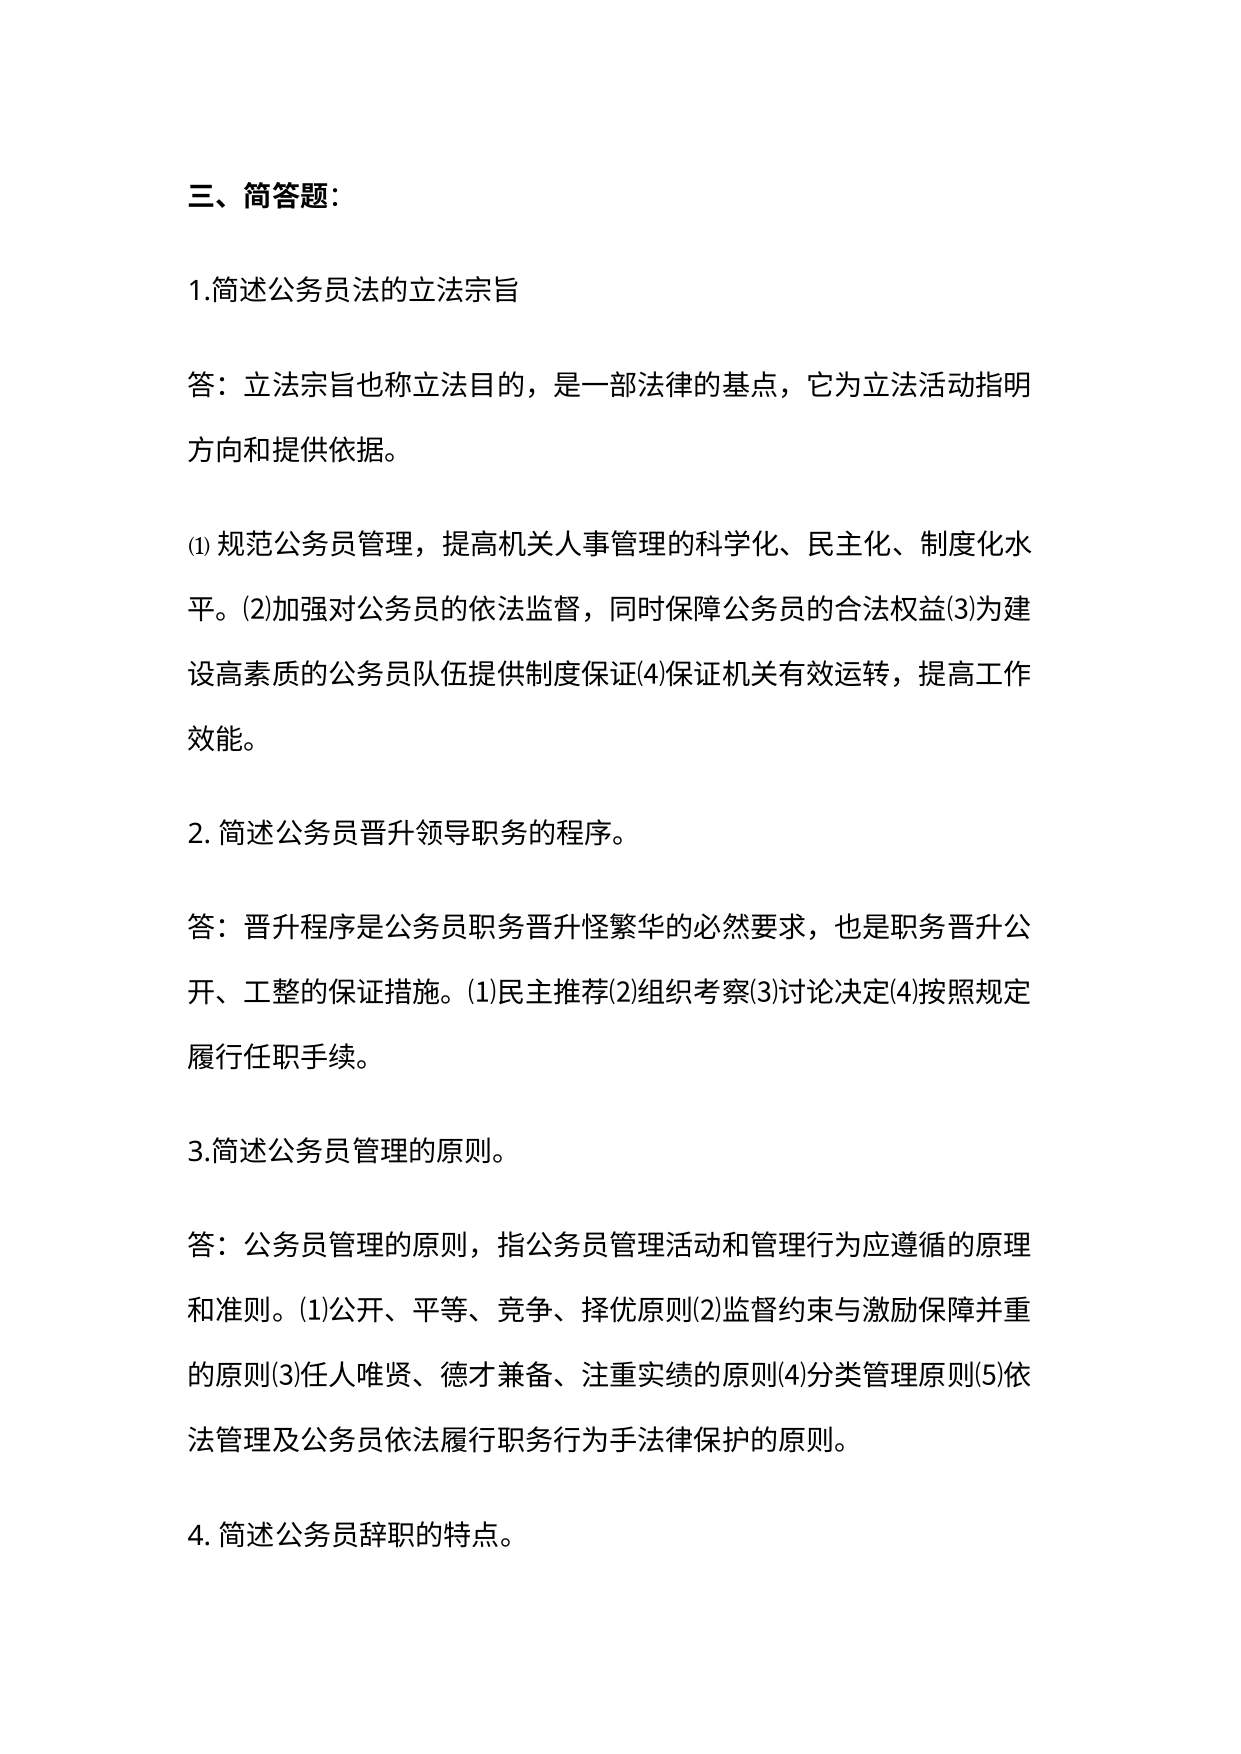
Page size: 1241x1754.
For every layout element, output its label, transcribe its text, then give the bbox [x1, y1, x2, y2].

text 4. 简述公务员辞职的特点。 [187, 1500, 1053, 1565]
text 1.简述公务员法的立法宗旨 [187, 256, 1053, 321]
text 三、简答题： [187, 162, 1053, 227]
text 3.简述公务员管理的原则。 [187, 1117, 1053, 1182]
text 答：公务员管理的原则，指公务员管理活动和管理行为应遵循的原理和准则。⑴公开、平等、竞争、择优原则⑵监督约束与激励保障并重的原则⑶任人唯贤、德才兼备、注重实绩的原则⑷分类管理原则⑸依法管理及公务员依法履行职务行为手法律保护的原则。 [187, 1211, 1053, 1471]
text 答：立法宗旨也称立法目的，是一部法律的基点，它为立法活动指明方向和提供依据。 [187, 350, 1053, 480]
text 2. 简述公务员晋升领导职务的程序。 [187, 799, 1053, 864]
text ⑴规范公务员管理，提高机关人事管理的科学化、民主化、制度化水平。⑵加强对公务员的依法监督，同时保障公务员的合法权益⑶为建设高素质的公务员队伍提供制度保证⑷保证机关有效运转，提高工作效能。 [187, 509, 1053, 769]
text 答：晋升程序是公务员职务晋升怪繁华的必然要求，也是职务晋升公开、工整的保证措施。⑴民主推荐⑵组织考察⑶讨论决定⑷按照规定履行任职手续。 [187, 893, 1053, 1088]
